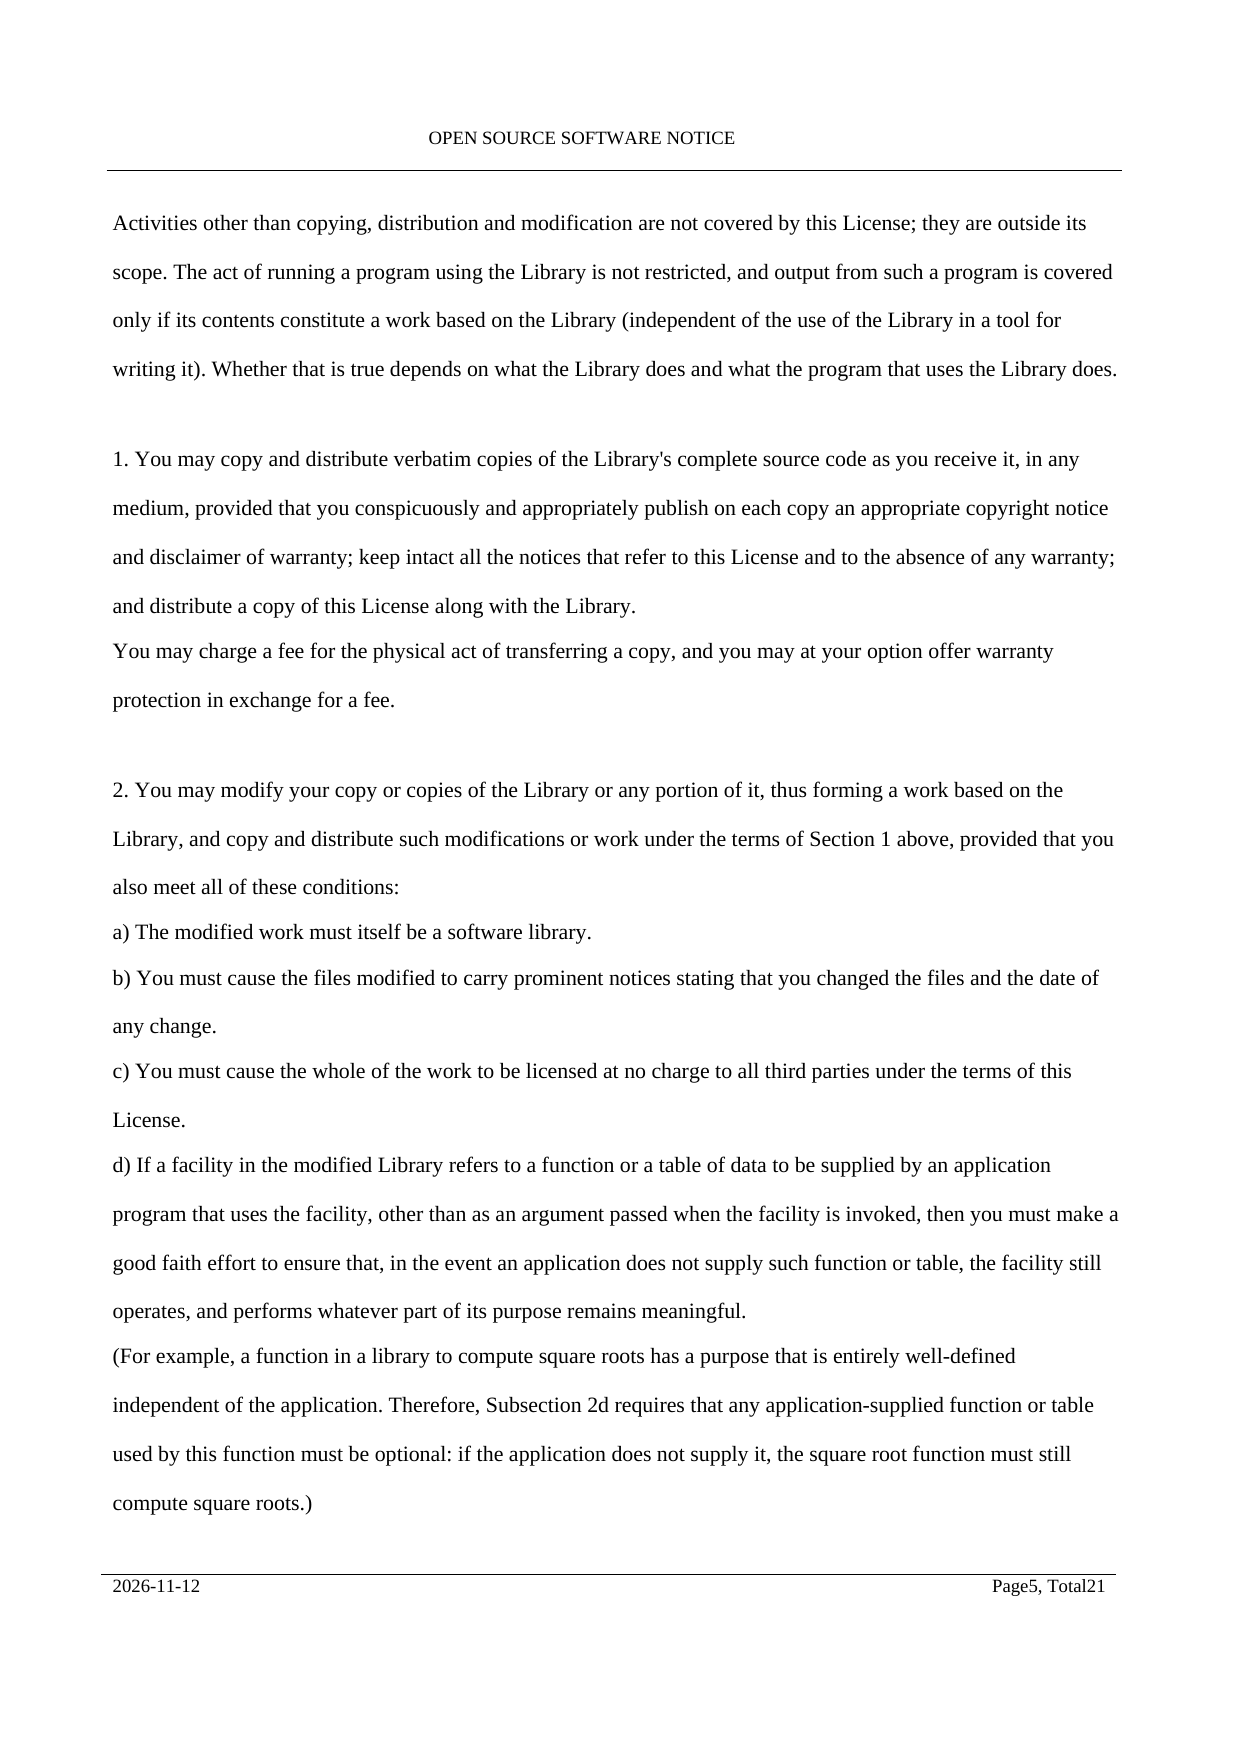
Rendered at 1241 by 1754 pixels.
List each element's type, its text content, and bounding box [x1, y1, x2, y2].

text 2. You may modify your copy or copies of the Library or any portion of it, thus forming a work based on the Library, and copy and distribute such modifications or work under the terms of Section 1 above, provided that you also meet all of these conditions: [112, 773, 1128, 903]
text a) The modified work must itself be a software library. [112, 916, 1128, 948]
text 1. You may copy and distribute verbatim copies of the Library's complete source code as you receive it, in any medium, provided that you conspicuously and appropriately publish on each copy an appropriate copyright notice and disclaimer of warranty; keep intact all the notices that refer to this License and to the absence of any warranty; and distribute a copy of this License along with the Library. [112, 443, 1128, 622]
text (For example, a function in a library to compute square roots has a purpose that is entirely well-defined independent of the application. Therefore, Subsection 2d requires that any application-supplied function or table used by this function must be optional: if the application does not supply it, the square root function must still compute square roots.) [112, 1340, 1128, 1519]
text c) You must cause the whole of the work to be licensed at no charge to all third parties under the terms of this License. [112, 1055, 1128, 1136]
text b) You must cause the files modified to carry prominent notices stating that you changed the files and the date of any change. [112, 961, 1128, 1042]
text d) If a facility in the modified Library refers to a function or a table of data to be supplied by an application program that uses the facility, other than as an argument passed when the facility is invoked, then you must make a good faith effort to ensure that, in the event an application does not supply such function or table, the facility still operates, and performs whatever part of its purpose remains meaningful. [112, 1148, 1128, 1327]
text You may charge a fee for the physical act of transferring a copy, and you may at your option offer warranty protection in exchange for a fee. [112, 634, 1128, 715]
text Activities other than copying, distribution and modification are not covered by this License; they are outside its scope. The act of running a program using the Library is not restricted, and output from such a program is covered only if its contents constitute a work based on the Library (independent of the use of the Library in a tool for writing it). Whether that is true depends on what the Library does and what the program that uses the Library does. [112, 206, 1128, 385]
